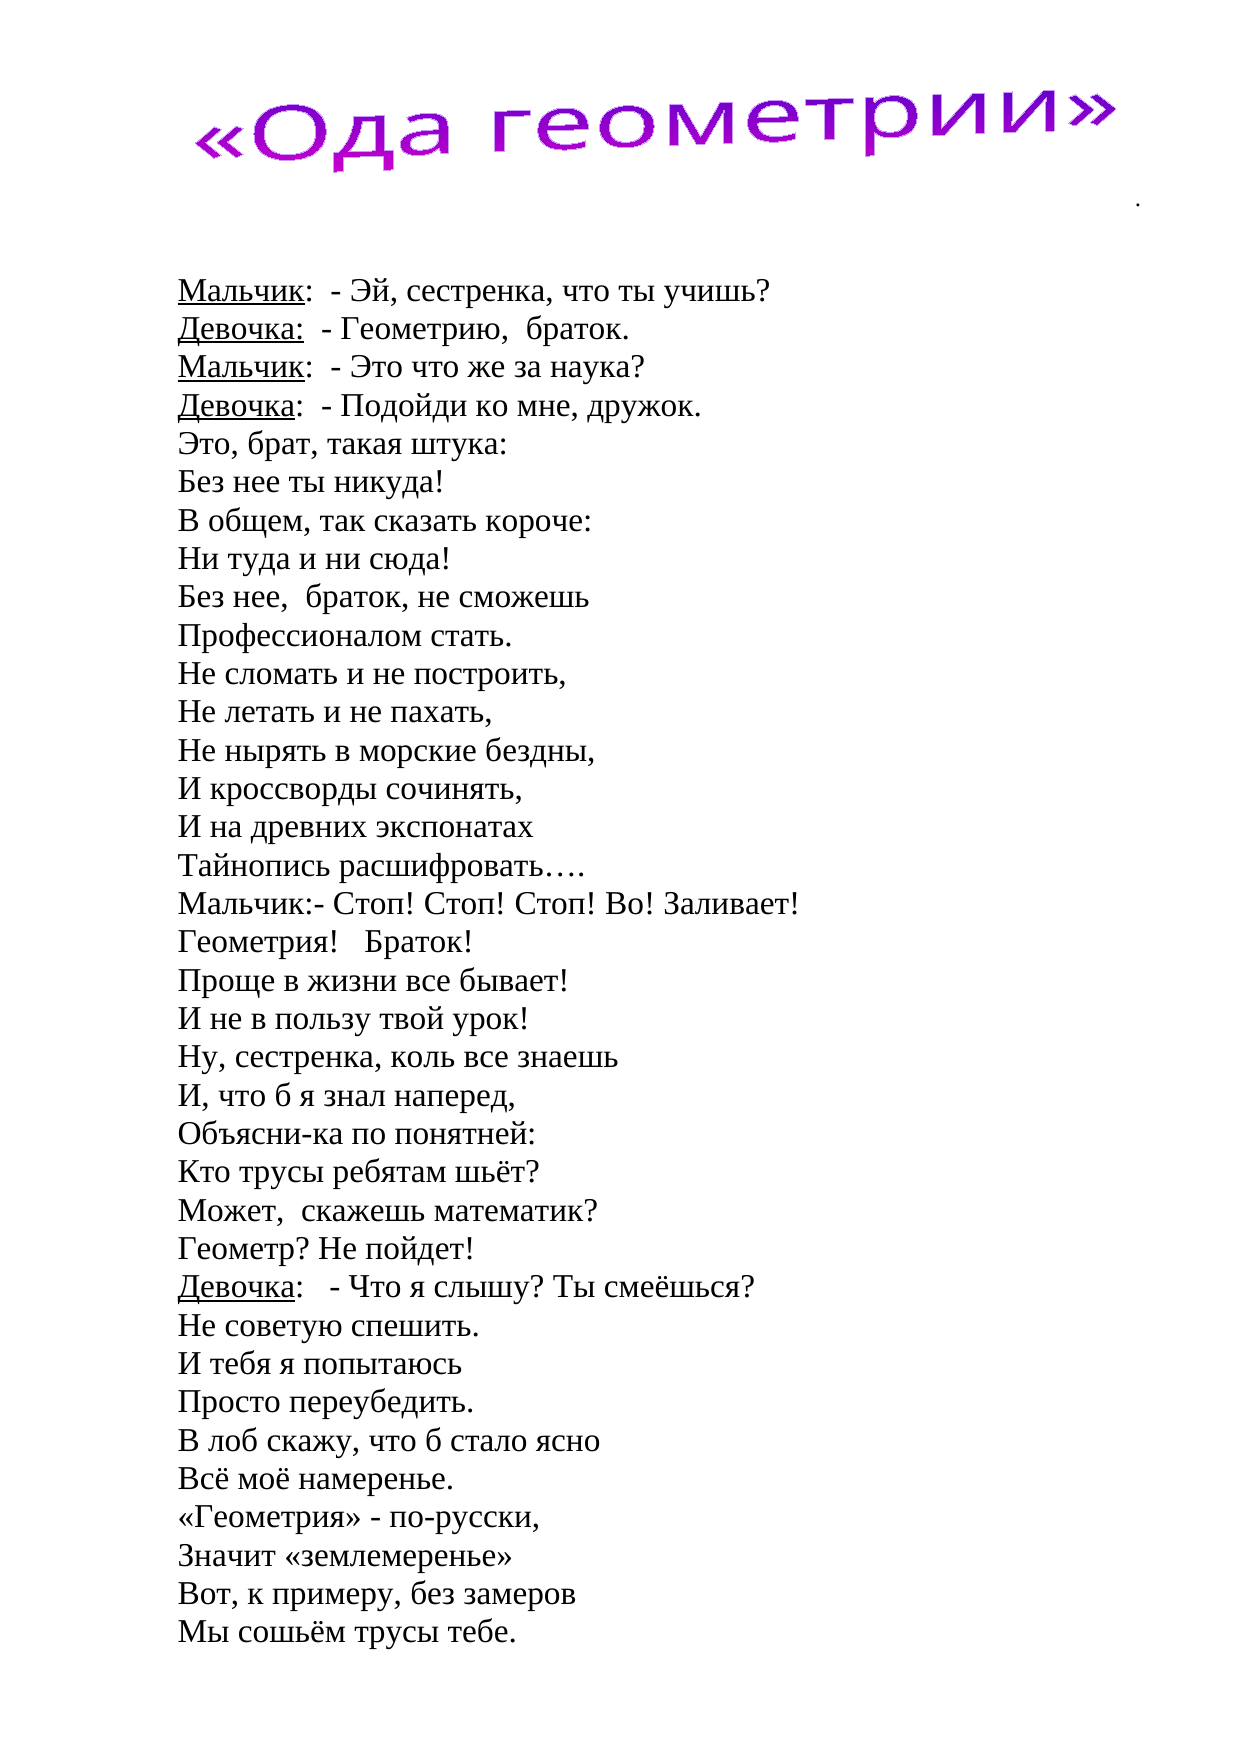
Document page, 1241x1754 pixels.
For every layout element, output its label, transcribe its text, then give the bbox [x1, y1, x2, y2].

text Мальчик: - Эй, сестренка, что ты учишь? Девочка: - Геометрию, браток. Мальчик: - Это что же за наука? Девочка: - Подойди ко мне, дружок. Это, брат, такая штука: Без нее ты никуда! В общем, так сказать короче: Ни туда и ни сюда! Без нее, браток, не сможешь Профессионалом стать. Не сломать и не построить, Не летать и не пахать, Не нырять в морские бездны, И кроссворды сочинять, И на древних экспонатах Тайнопись расшифровать…. Мальчик:- Стоп! Стоп! Стоп! Во! Заливает! Геометрия! Браток! Проще в жизни все бывает! И не в пользу твой урок! Ну, сестренка, коль все знаешь И, что б я знал наперед, Объясни-ка по понятней: Кто трусы ребятам шьёт? Может, скажешь математик? Геометр? Не пойдет! Девочка: - Что я слышу? Ты смеёшься? Не советую спешить. И тебя я попытаюсь Просто переубедить. В лоб скажу, что б стало ясно Всё моё намеренье. «Геометрия» - по-русски, Значит «землемеренье» Вот, к примеру, без замеров Мы сошьём трусы тебе. [177, 270, 1152, 1650]
text . [177, 74, 1152, 241]
